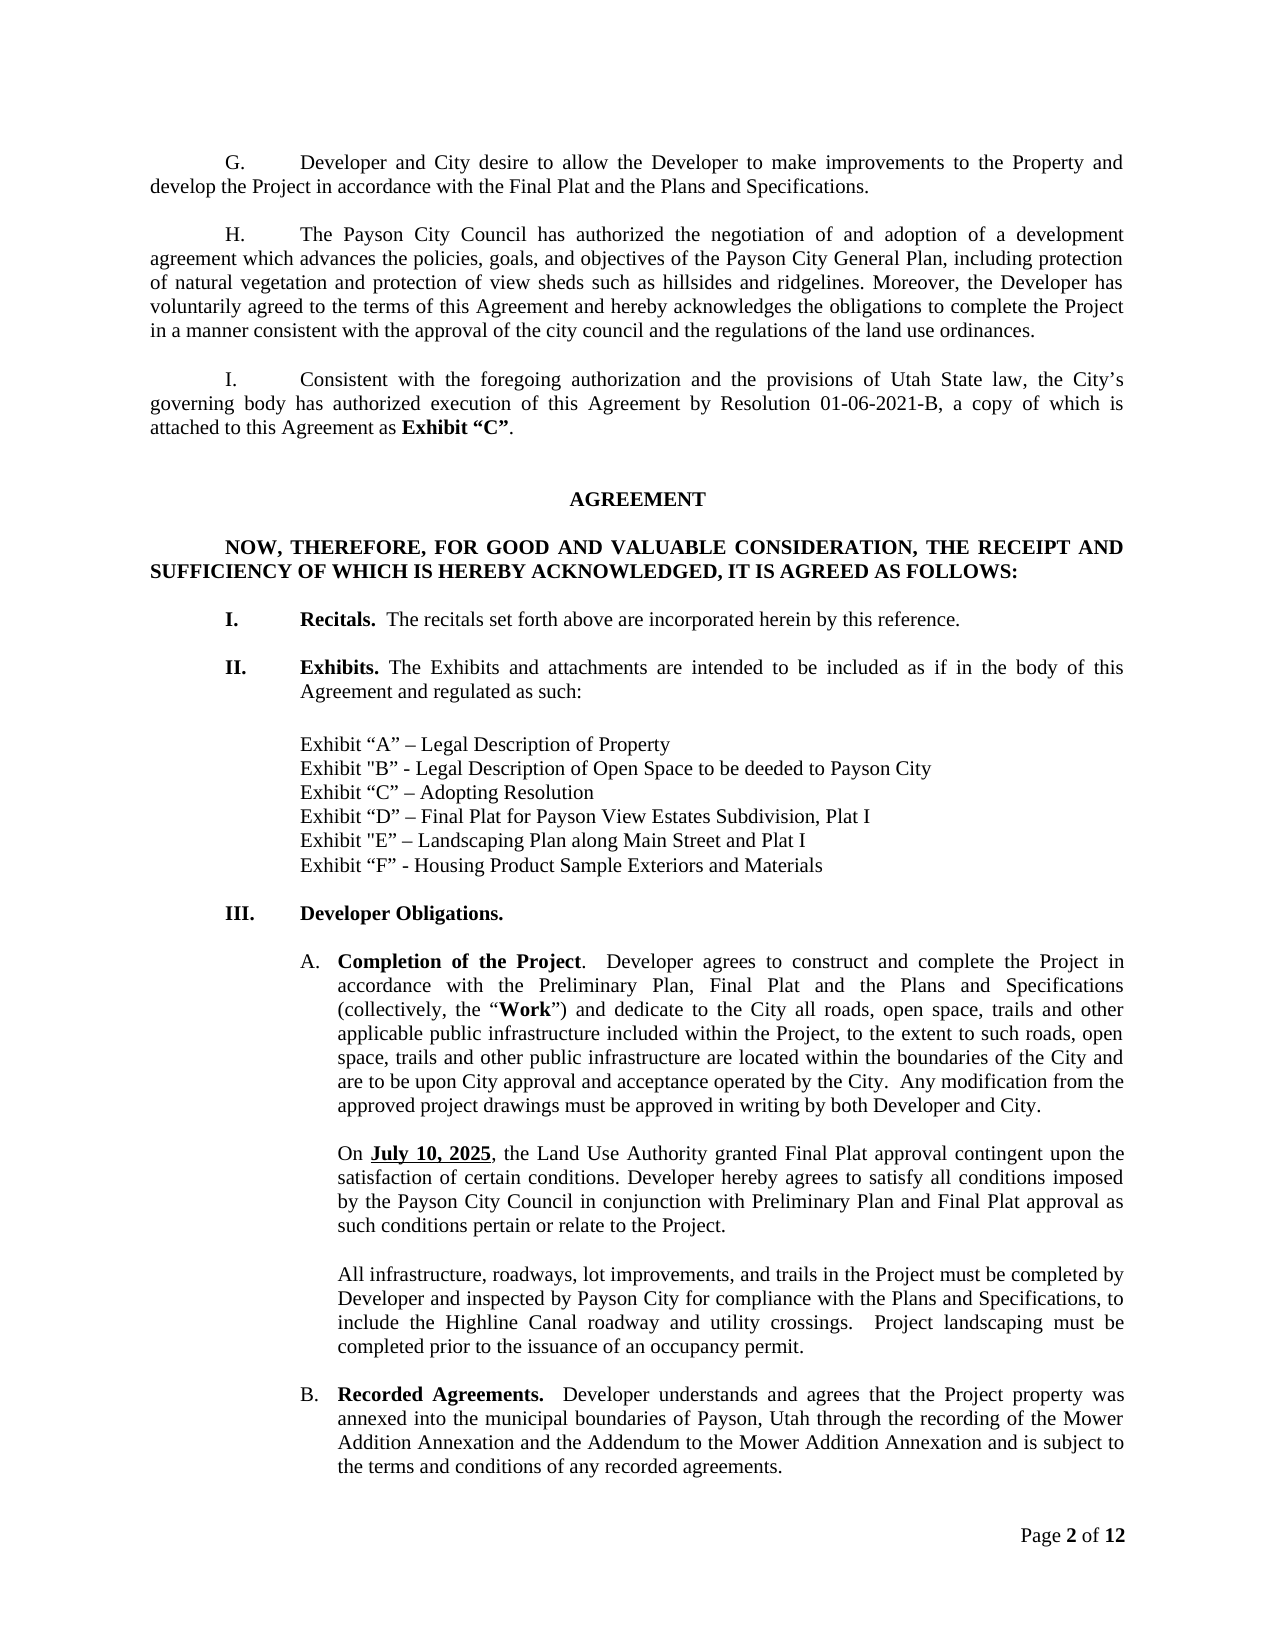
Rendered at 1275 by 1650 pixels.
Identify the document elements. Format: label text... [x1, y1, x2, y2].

list Developer and City desire to allow the Developer to make improvements to the Property and develop the Project in accordance with the Final Plat and the Plans and Specifications. [150, 150, 1125, 198]
text All infrastructure, roadways, lot improvements, and trails in the Project must be completed by Developer and inspected by Payson City for compliance with the Plans and Specifications, to include the Highline Canal roadway and utility crossings. Project landscaping must be completed prior to the issuance of an occupancy permit. [337, 1262, 1125, 1358]
text Exhibit “C” – Adopting Resolution [225, 780, 1125, 804]
text AGREEMENT [150, 487, 1125, 511]
text NOW, THEREFORE, FOR GOOD AND VALUABLE CONSIDERATION, THE RECEIPT AND SUFFICIENCY OF WHICH IS HEREBY ACKNOWLEDGED, IT IS AGREED AS FOLLOWS: [150, 535, 1125, 583]
text Exhibit “F” - Housing Product Sample Exteriors and Materials [300, 852, 1125, 877]
text Exhibit “D” – Final Plat for Payson View Estates Subdivision, Plat I [225, 804, 1125, 828]
text III. Developer Obligations. [150, 901, 1125, 925]
text I. Recitals. The recitals set forth above are incorporated herein by this reference. [150, 607, 1125, 631]
list The Payson City Council has authorized the negotiation of and adoption of a development agreement which advances the policies, goals, and objectives of the Payson City General Plan, including protection of natural vegetation and protection of view sheds such as hillsides and ridgelines. Moreover, the Developer has voluntarily agreed to the terms of this Agreement and hereby acknowledges the obligations to complete the Project in a manner consistent with the approval of the city council and the regulations of the land use ordinances. [150, 222, 1125, 342]
list Consistent with the foregoing authorization and the provisions of Utah State law, the City’s governing body has authorized execution of this Agreement by Resolution 01-06-2021-B, a copy of which is attached to this Agreement as Exhibit “C”. [150, 367, 1125, 439]
text Exhibit “A” – Legal Description of Property [225, 732, 1125, 756]
text On July 10, 2025, the Land Use Authority granted Final Plat approval contingent upon the satisfaction of certain conditions. Developer hereby agrees to satisfy all conditions imposed by the Payson City Council in conjunction with Preliminary Plan and Final Plat approval as such conditions pertain or relate to the Project. [337, 1141, 1125, 1237]
list Recorded Agreements. Developer understands and agrees that the Project property was annexed into the municipal boundaries of Payson, Utah through the recording of the Mower Addition Annexation and the Addendum to the Mower Addition Annexation and is subject to the terms and conditions of any recorded agreements. [300, 1382, 1125, 1478]
list Completion of the Project. Developer agrees to construct and complete the Project in accordance with the Preliminary Plan, Final Plat and the Plans and Specifications (collectively, the “Work”) and dedicate to the City all roads, open space, trails and other applicable public infrastructure included within the Project, to the extent to such roads, open space, trails and other public infrastructure are located within the boundaries of the City and are to be upon City approval and acceptance operated by the City. Any modification from the approved project drawings must be approved in writing by both Developer and City. [300, 949, 1125, 1117]
text Exhibit "B” - Legal Description of Open Space to be deeded to Payson City [225, 756, 1125, 780]
text Exhibit "E” – Landscaping Plan along Main Street and Plat I [225, 828, 1125, 852]
text II. Exhibits. The Exhibits and attachments are intended to be included as if in the body of this Agreement and regulated as such: [225, 655, 1125, 703]
